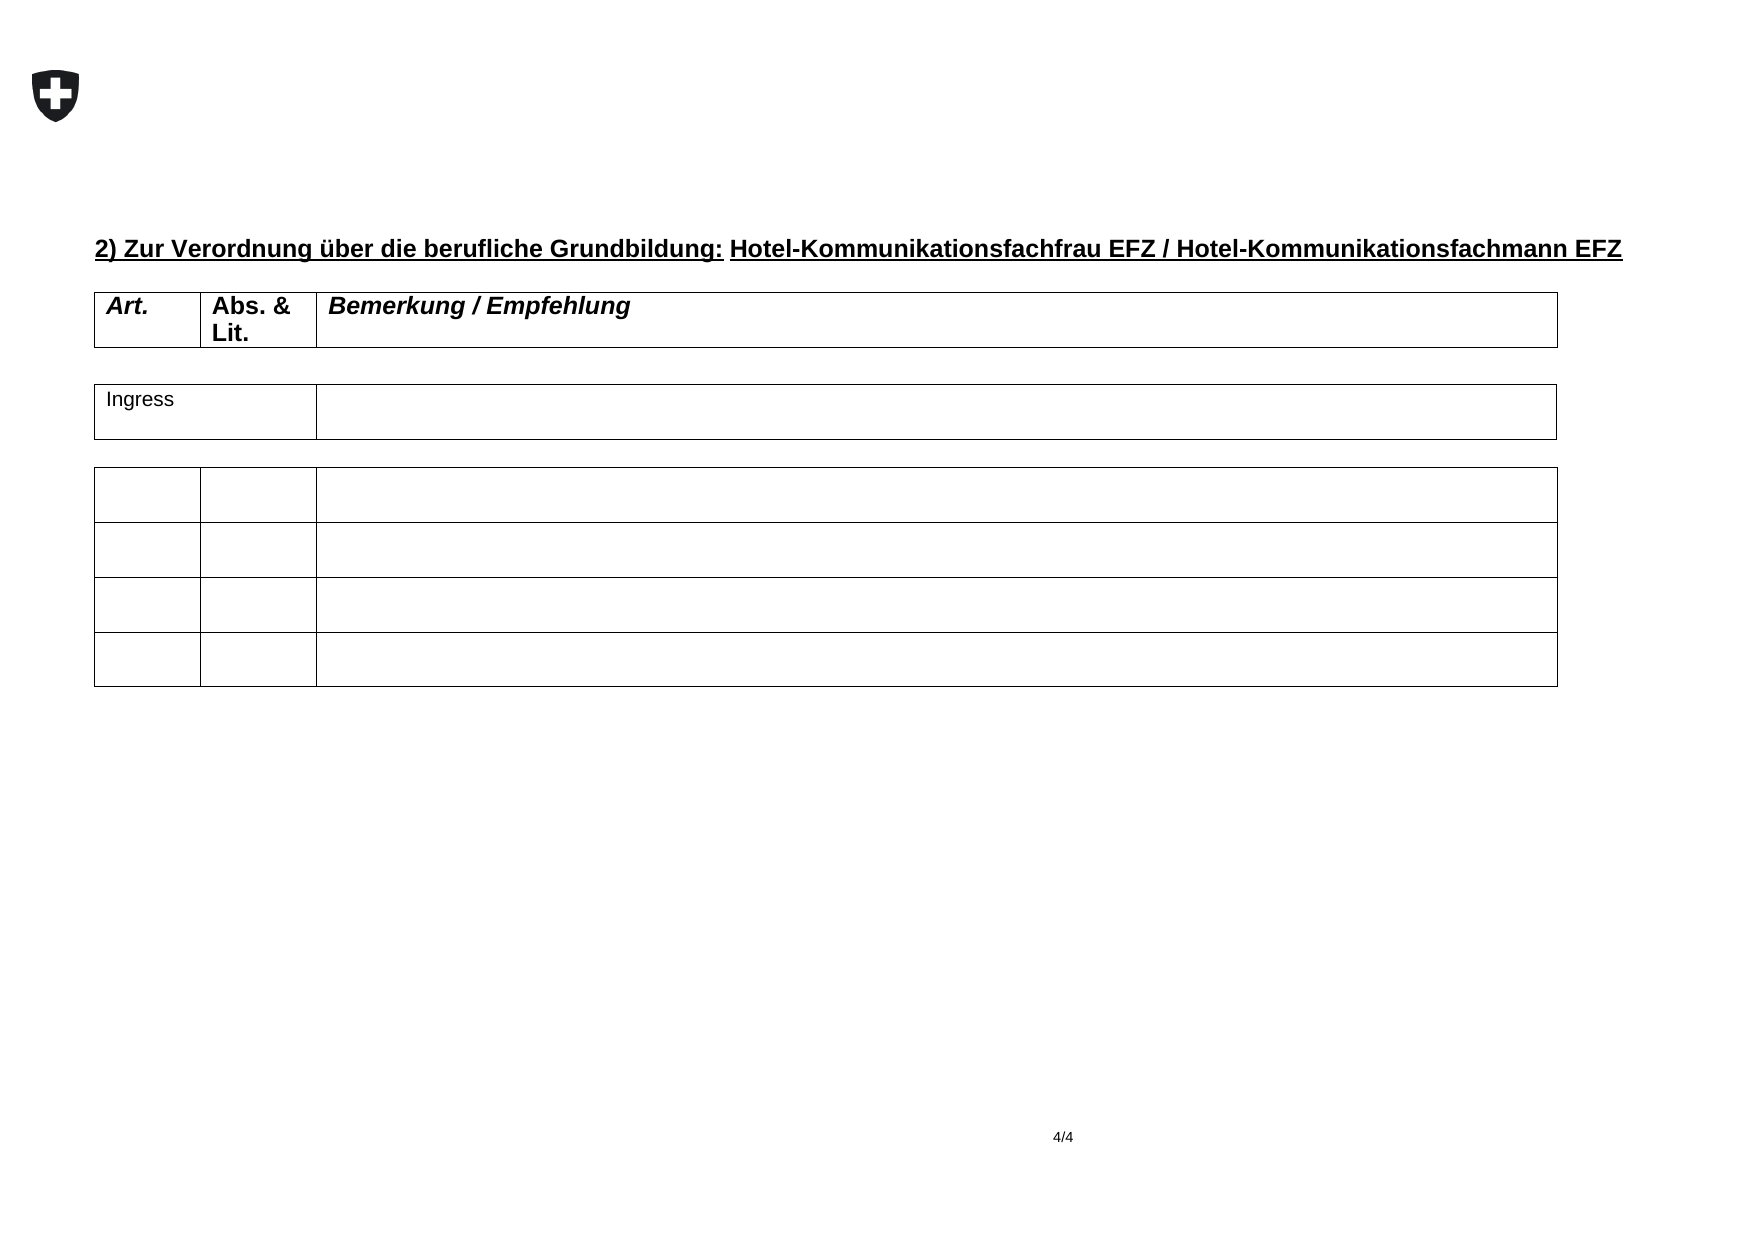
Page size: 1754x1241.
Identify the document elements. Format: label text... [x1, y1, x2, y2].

table_cell [317, 523, 1557, 577]
table_cell [201, 578, 316, 632]
table_header Art. [95, 293, 200, 347]
table_header Ingress [95, 385, 316, 439]
table_cell [95, 578, 200, 632]
table_cell [317, 578, 1557, 632]
table_cell [95, 633, 200, 686]
table_header [317, 385, 1556, 439]
table_cell [95, 523, 200, 577]
table_cell [201, 523, 316, 577]
table_cell [201, 633, 316, 686]
table_cell [317, 633, 1557, 686]
text 2) Zur Verordnung über die berufliche Grundbildung: Hotel-Kommunikationsfachfrau EFZ / Hotel-Kommunikationsfachmann EFZ [94, 236, 1636, 263]
picture [32, 70, 80, 123]
table_header [317, 468, 1557, 522]
table_header [95, 468, 200, 522]
table_header Abs. & Lit. [201, 293, 316, 347]
table_header Bemerkung / Empfehlung [317, 293, 1557, 347]
table_header [201, 468, 316, 522]
